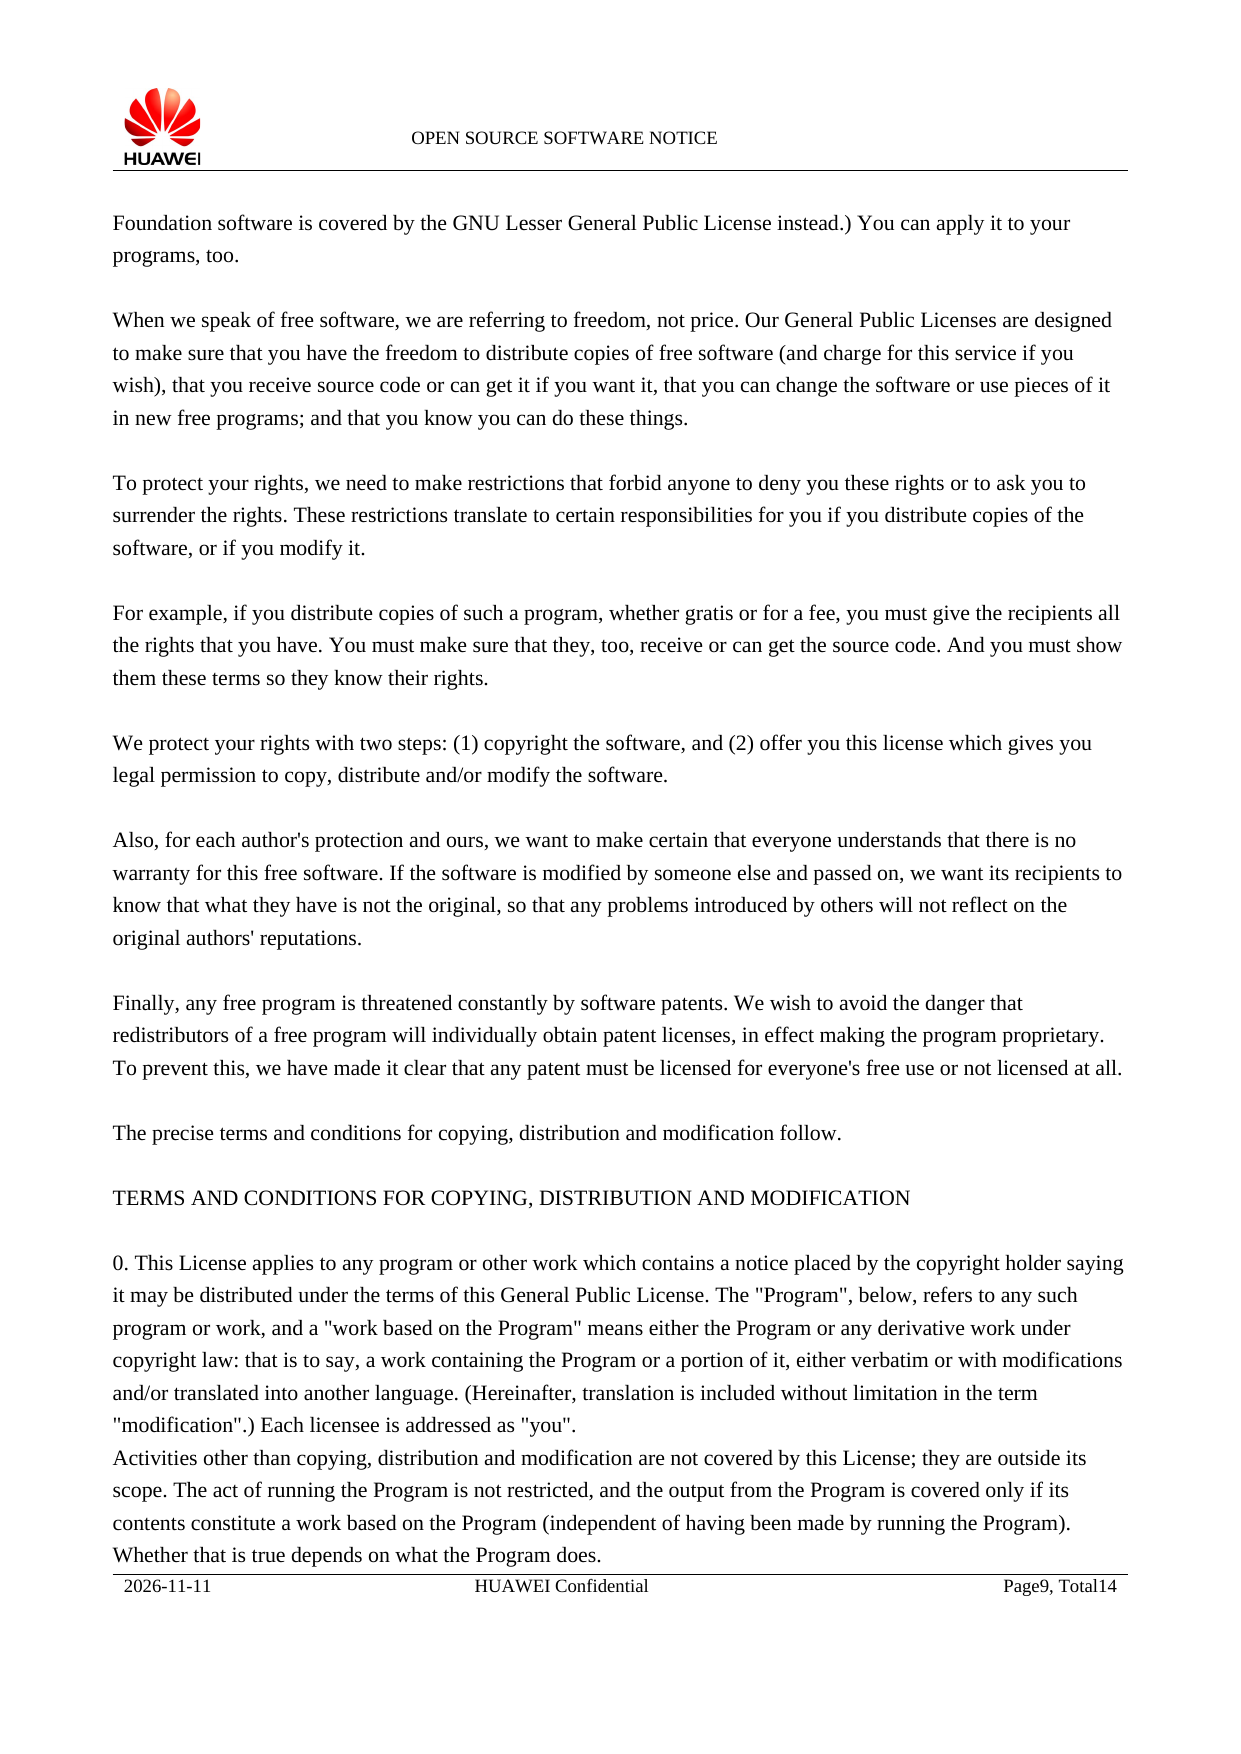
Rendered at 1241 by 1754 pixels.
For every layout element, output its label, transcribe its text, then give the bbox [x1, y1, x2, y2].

picture [124, 88, 201, 165]
